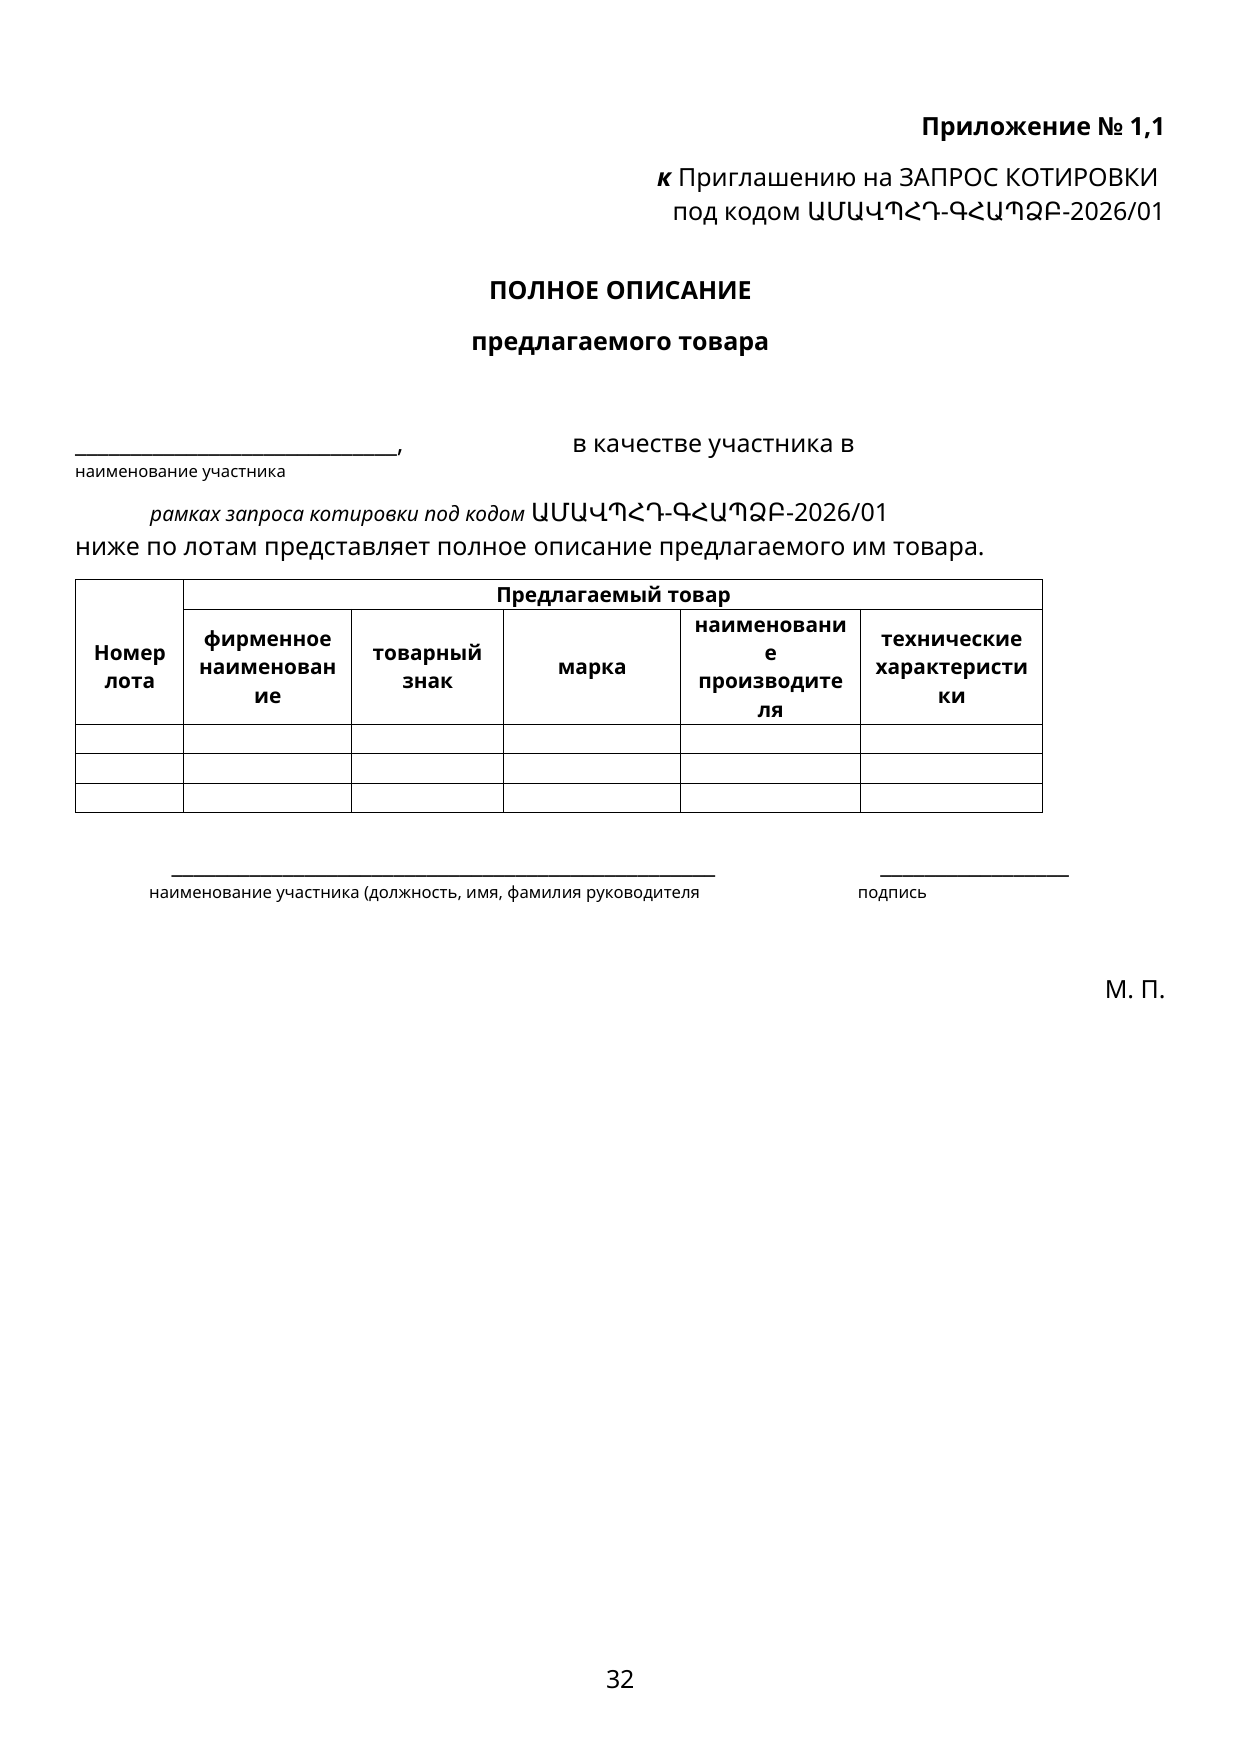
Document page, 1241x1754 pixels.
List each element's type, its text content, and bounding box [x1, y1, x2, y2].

table_cell [681, 784, 860, 812]
table_cell марка [504, 610, 680, 723]
table_cell [184, 784, 351, 812]
text ниже по лотам представляет полное описание предлагаемого им товара. [75, 528, 1165, 563]
table_cell [504, 725, 680, 753]
table_cell [352, 784, 503, 812]
table_cell [76, 754, 183, 782]
text к Приглашению на ЗАПРОС КОТИРОВКИ под кодом ԱՄԱՎՊՀԴ-ԳՀԱՊՁԲ-2026/01 [75, 160, 1165, 228]
table_cell [352, 725, 503, 753]
text М. П. [75, 971, 1165, 1005]
table_cell [861, 784, 1042, 812]
subtitle предлагаемого товара [134, 324, 1106, 358]
table_cell [861, 725, 1042, 753]
table_cell [504, 784, 680, 812]
table_cell [861, 754, 1042, 782]
table_cell технические характеристики [861, 610, 1042, 723]
subtitle ПОЛНОЕ ОПИСАНИЕ [134, 273, 1106, 307]
text _____________________________, в качестве участника в [75, 425, 1165, 459]
table_cell [76, 784, 183, 812]
table_header Номер лота [76, 580, 183, 723]
table_cell [76, 725, 183, 753]
table_cell [352, 754, 503, 782]
table_cell [681, 725, 860, 753]
table_cell [504, 754, 680, 782]
table_cell [184, 754, 351, 782]
table_cell [681, 754, 860, 782]
table_cell товарный знак [352, 610, 503, 723]
table_cell [184, 725, 351, 753]
table_header Предлагаемый товар [184, 580, 1042, 609]
text _________________________________________________ _________________ [75, 847, 1165, 881]
text наименование участника (должность, имя, фамилия руководителя подпись [149, 881, 1165, 904]
table_cell наименование производителя [681, 610, 860, 723]
text рамках запроса котировки под кодом ԱՄԱՎՊՀԴ-ԳՀԱՊՁԲ-2026/01 [75, 494, 1165, 528]
text наименование участника [75, 459, 1165, 482]
table_cell фирменное наименование [184, 610, 351, 723]
subtitle Приложение № 1,1 [75, 109, 1165, 143]
